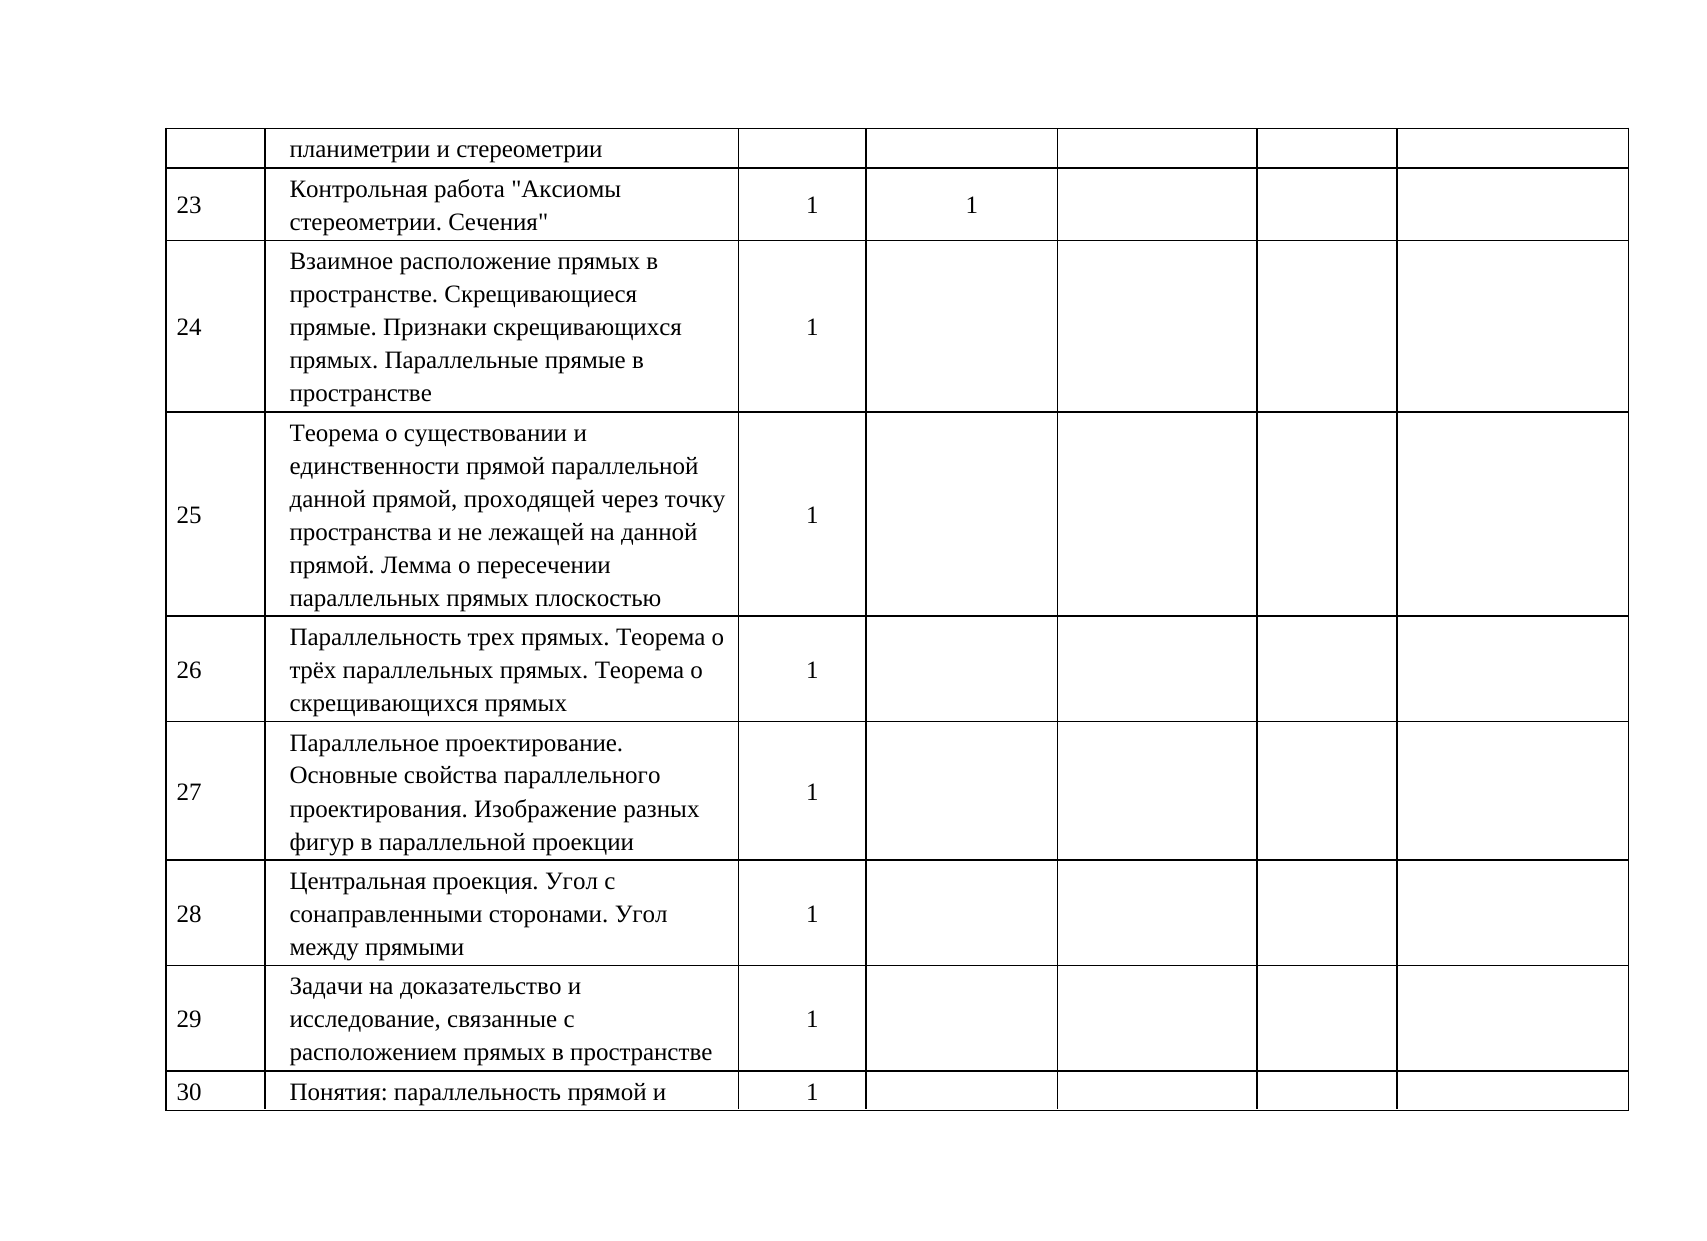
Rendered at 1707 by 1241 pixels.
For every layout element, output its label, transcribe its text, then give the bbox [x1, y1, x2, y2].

table_cell 1 [739, 722, 865, 859]
table_cell [1058, 1072, 1256, 1109]
table_cell 1 [739, 169, 865, 239]
table_cell 23 [167, 169, 264, 239]
table_cell Теорема о существовании и единственности прямой параллельной данной прямой, проходящей через точку пространства и не лежащей на данной прямой. Лемма о пересечении параллельных прямых плоскостью [266, 413, 738, 615]
table_cell 1 [739, 861, 865, 965]
table_cell 1 [739, 129, 865, 167]
table_cell 30 [167, 1072, 264, 1109]
table_cell Контрольная работа "Аксиомы стереометрии. Сечения" [266, 169, 738, 239]
table_cell [867, 722, 1057, 859]
table_cell [1398, 129, 1628, 167]
table_cell [1398, 966, 1628, 1070]
table_cell 1 [739, 1072, 865, 1109]
table_cell 1 [739, 241, 865, 411]
table_cell 22 [167, 129, 264, 167]
table_cell [1258, 861, 1396, 965]
table_cell [1058, 129, 1256, 167]
table_cell [1398, 169, 1628, 239]
table_cell 28 [167, 861, 264, 965]
table_cell [867, 966, 1057, 1070]
table_cell [1258, 1072, 1396, 1109]
table_cell 1 [739, 413, 865, 615]
table_cell 29 [167, 966, 264, 1070]
table_cell [867, 413, 1057, 615]
table_cell [1398, 1072, 1628, 1109]
table_cell Параллельность трех прямых. Теорема о трёх параллельных прямых. Теорема о скрещивающихся прямых [266, 617, 738, 721]
table_cell 1 [739, 617, 865, 721]
table_cell 26 [167, 617, 264, 721]
table_cell [1398, 617, 1628, 721]
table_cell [266, 129, 738, 167]
table_cell [1258, 966, 1396, 1070]
table_cell Параллельное проектирование. Основные свойства параллельного проектирования. Изображение разных фигур в параллельной проекции [266, 722, 738, 859]
table_cell Центральная проекция. Угол с сонаправленными сторонами. Угол между прямыми [266, 861, 738, 965]
table_cell [1058, 617, 1256, 721]
table_cell 1 [739, 966, 865, 1070]
table_cell Взаимное расположение прямых в пространстве. Скрещивающиеся прямые. Признаки скрещивающихся прямых. Параллельные прямые в пространстве [266, 241, 738, 411]
table_cell [1258, 617, 1396, 721]
table_cell 24 [167, 241, 264, 411]
table_cell 25 [167, 413, 264, 615]
table_cell 27 [167, 722, 264, 859]
table_cell [1058, 413, 1256, 615]
table_cell [1258, 722, 1396, 859]
table_cell [1258, 413, 1396, 615]
table_cell [1058, 966, 1256, 1070]
table_cell [867, 129, 1057, 167]
table_cell [867, 861, 1057, 965]
table_cell [1258, 169, 1396, 239]
table_cell [1398, 861, 1628, 965]
table_cell [1058, 169, 1256, 239]
table_cell [1058, 861, 1256, 965]
table_cell 1 [867, 169, 1057, 239]
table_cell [266, 1072, 738, 1109]
table_cell [867, 241, 1057, 411]
table_cell [1398, 241, 1628, 411]
table_cell [1058, 722, 1256, 859]
table_cell [1398, 413, 1628, 615]
table_cell [1258, 129, 1396, 167]
table_cell [867, 617, 1057, 721]
table_cell [1058, 241, 1256, 411]
table_cell Задачи на доказательство и исследование, связанные с расположением прямых в пространстве [266, 966, 738, 1070]
table_cell [867, 1072, 1057, 1109]
table_cell [1398, 722, 1628, 859]
table_cell [1258, 241, 1396, 411]
